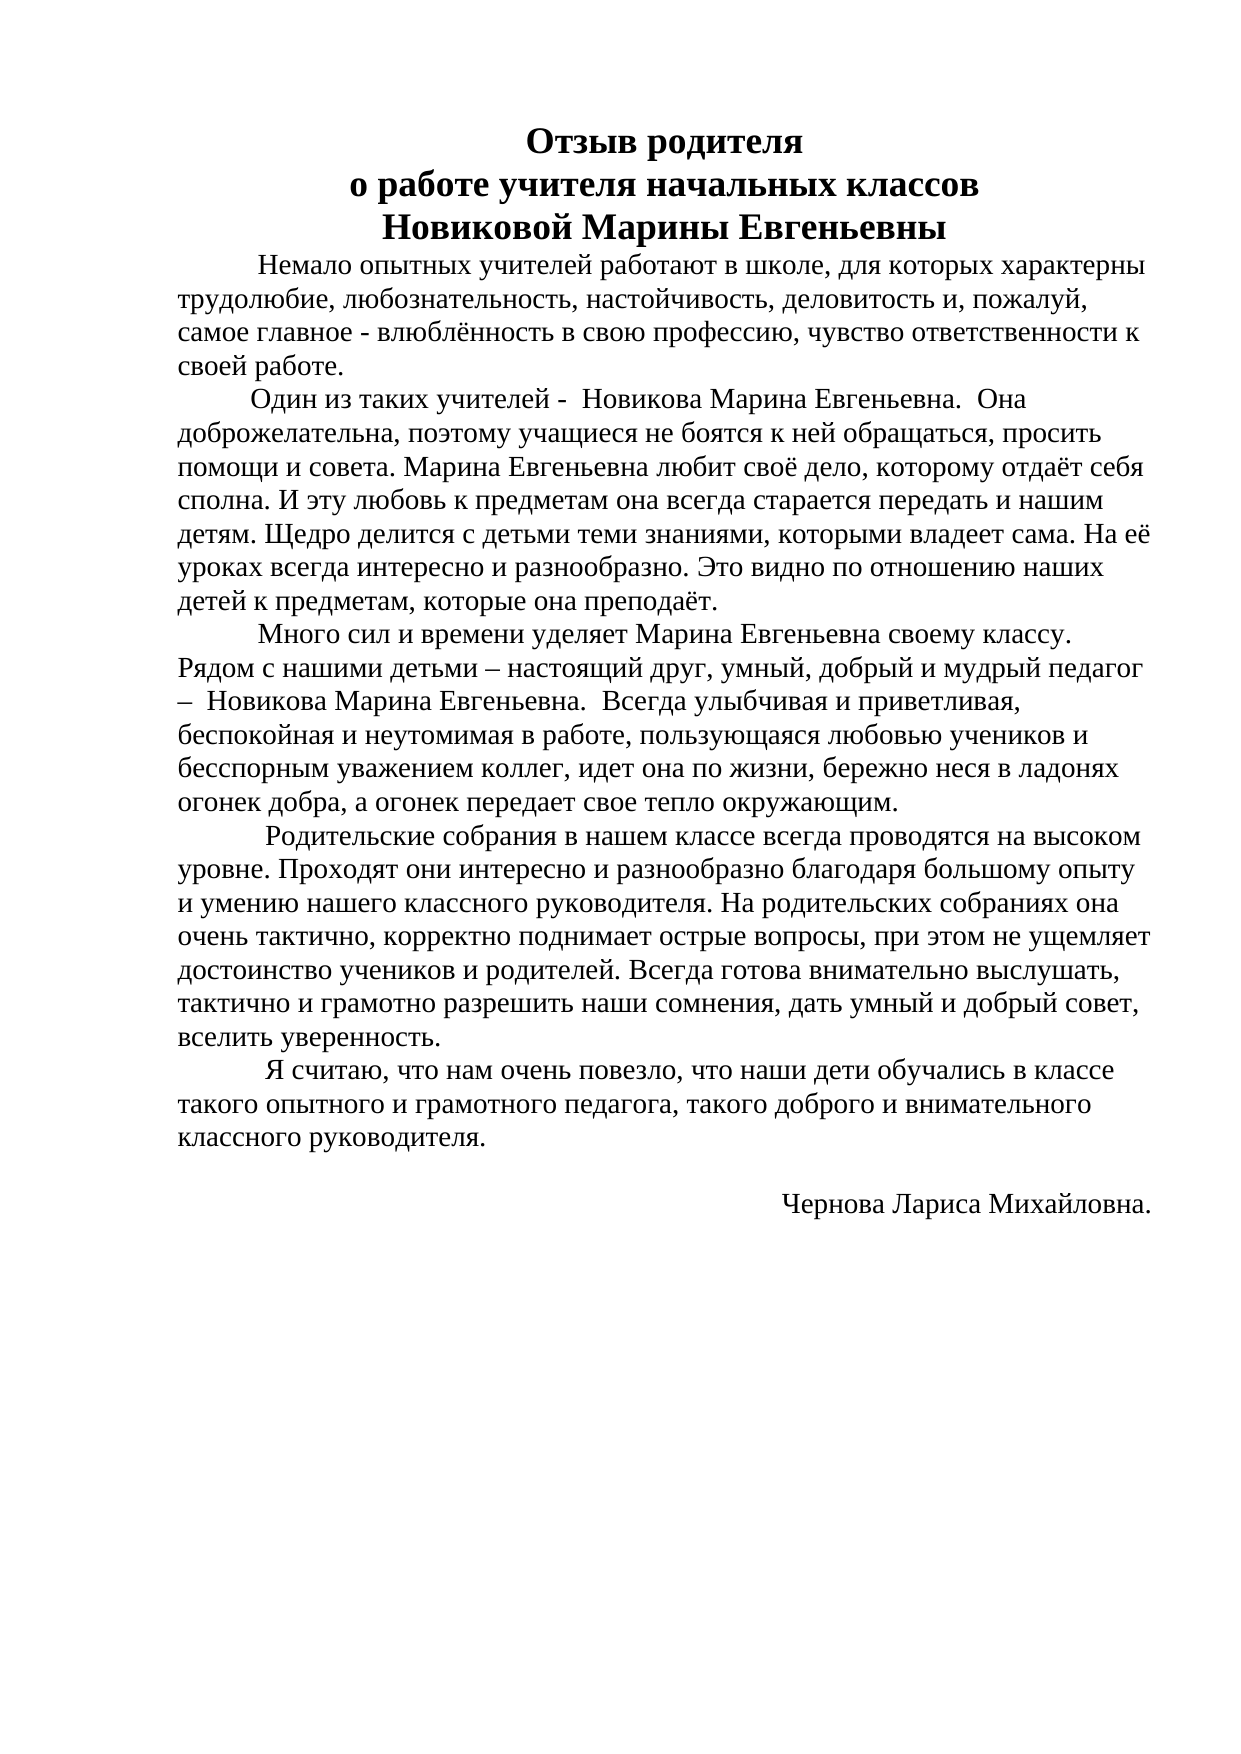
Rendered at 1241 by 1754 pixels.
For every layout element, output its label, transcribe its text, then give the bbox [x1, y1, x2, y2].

text Немало опытных учителей работают в школе, для которых характерны трудолюбие, любознательность, настойчивость, деловитость и, пожалуй, самое главное - влюблённость в свою профессию, чувство ответственности к своей работе. [177, 247, 1152, 382]
text Новиковой Марины Евгеньевны [177, 204, 1152, 247]
text о работе учителя начальных классов [177, 161, 1152, 204]
text Отзыв родителя [177, 118, 1152, 161]
text Родительские собрания в нашем классе всегда проводятся на высоком уровне. Проходят они интересно и разнообразно благодаря большому опыту и умению нашего классного руководителя. На родительских собраниях она очень тактично, корректно поднимает острые вопросы, при этом не ущемляет достоинство учеников и родителей. Всегда готова внимательно выслушать, тактично и грамотно разрешить наши сомнения, дать умный и добрый совет, вселить уверенность. [177, 818, 1152, 1052]
text Много сил и времени уделяет Марина Евгеньевна своему классу. Рядом с нашими детьми – настоящий друг, умный, добрый и мудрый педагог – Новикова Марина Евгеньевна. Всегда улыбчивая и приветливая, беспокойная и неутомимая в работе, пользующаяся любовью учеников и бесспорным уважением коллег, идет она по жизни, бережно неся в ладонях огонек добра, а огонек передает свое тепло окружающим. [177, 616, 1152, 818]
text Я считаю, что нам очень повезло, что наши дети обучались в классе такого опытного и грамотного педагога, такого доброго и внимательного классного руководителя. [177, 1052, 1152, 1153]
text Чернова Лариса Михайловна. [177, 1187, 1152, 1220]
text Один из таких учителей - Новикова Марина Евгеньевна. Она доброжелательна, поэтому учащиеся не боятся к ней обращаться, просить помощи и совета. Марина Евгеньевна любит своё дело, которому отдаёт себя сполна. И эту любовь к предметам она всегда старается передать и нашим детям. Щедро делится с детьми теми знаниями, которыми владеет сама. На её уроках всегда интересно и разнообразно. Это видно по отношению наших детей к предметам, которые она преподаёт. [177, 382, 1152, 616]
